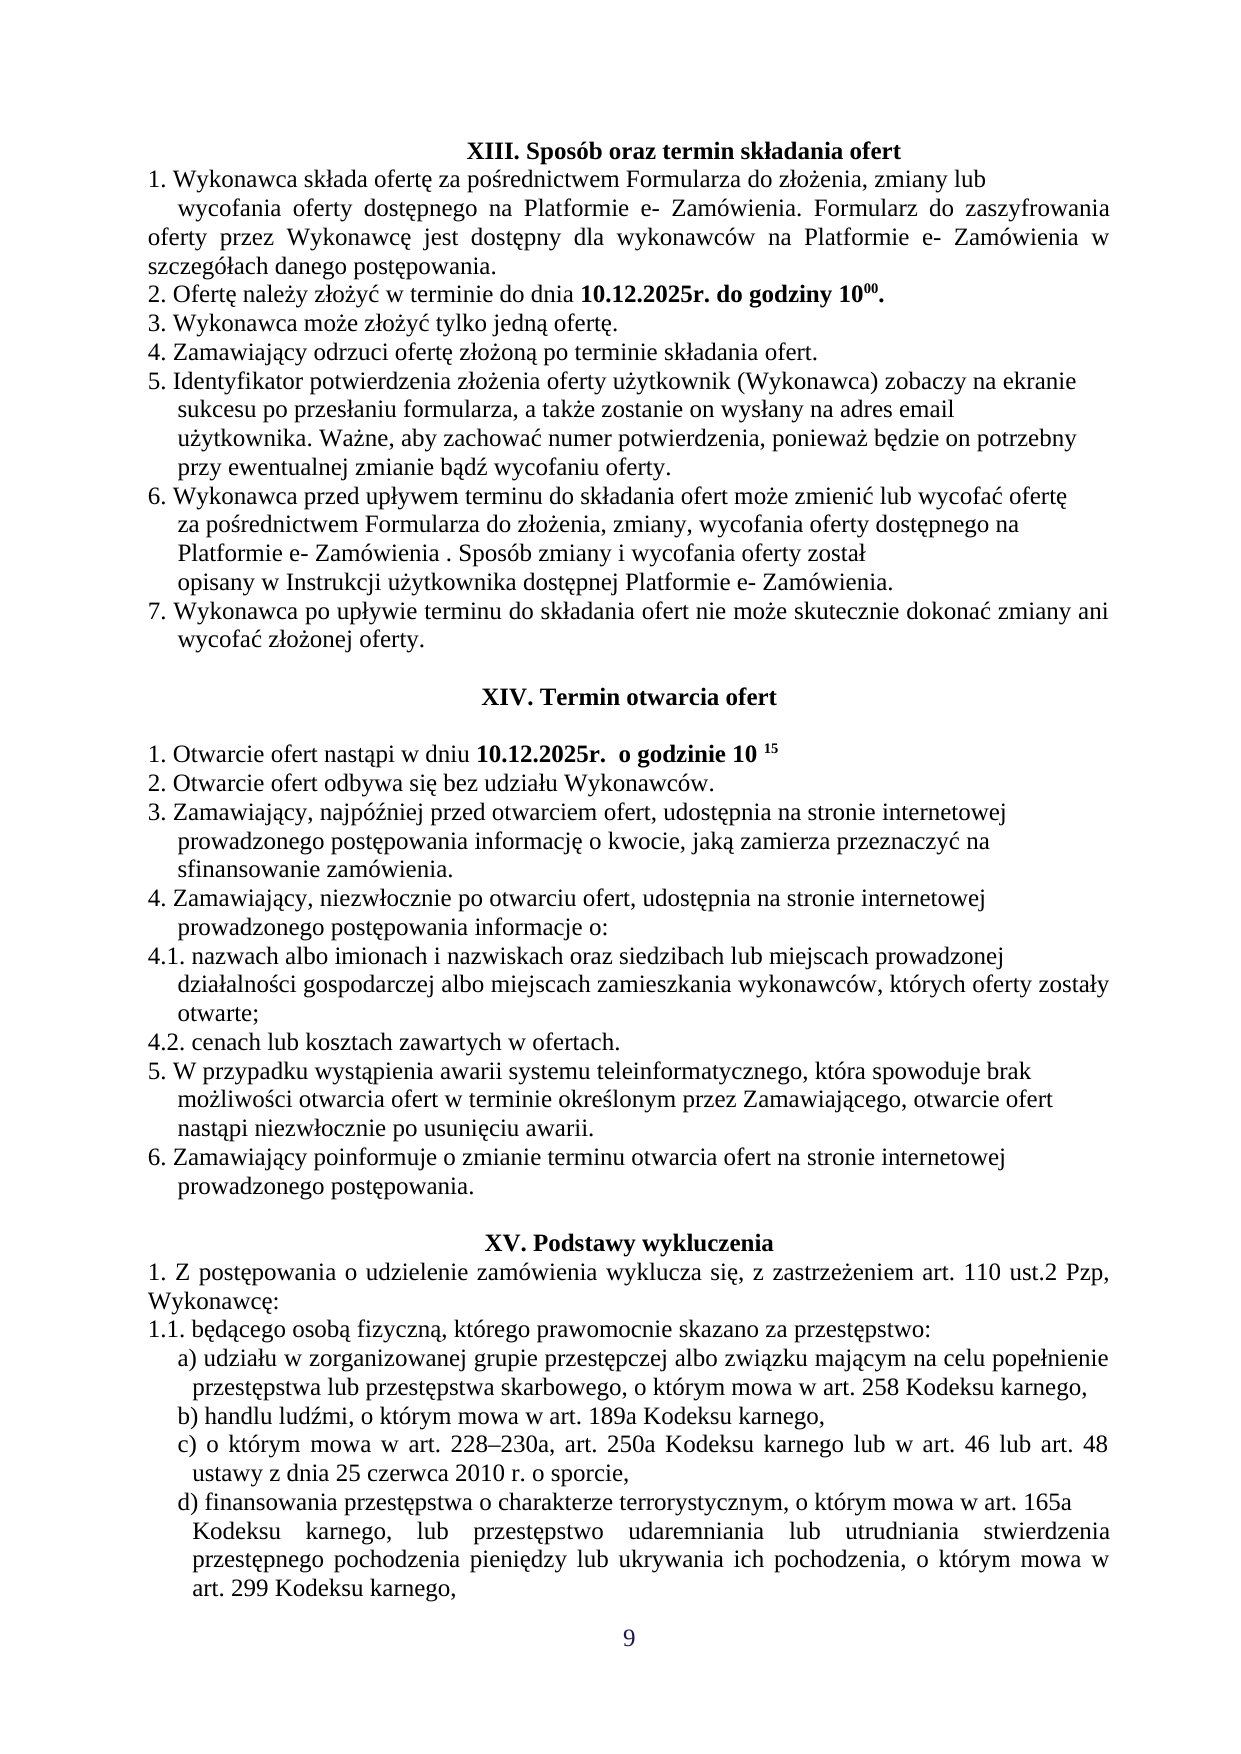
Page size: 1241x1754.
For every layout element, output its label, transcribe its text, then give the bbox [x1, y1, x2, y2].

text 1. Z postępowania o udzielenie zamówienia wyklucza się, z zastrzeżeniem art. 110 ust.2 Pzp, Wykonawcę: [148, 1257, 1110, 1314]
text przy ewentualnej zmianie bądź wycofaniu oferty. [148, 452, 1110, 481]
text za pośrednictwem Formularza do złożenia, zmiany, wycofania oferty dostępnego na [148, 509, 1110, 538]
text XV. Podstawy wykluczenia [148, 1228, 1110, 1257]
text działalności gospodarczej albo miejscach zamieszkania wykonawców, których oferty zostały otwarte; [177, 969, 1110, 1027]
text Platformie e- Zamówienia . Sposób zmiany i wycofania oferty został [148, 538, 1110, 567]
text nastąpi niezwłocznie po usunięciu awarii. [148, 1113, 1110, 1142]
text sukcesu po przesłaniu formularza, a także zostanie on wysłany na adres email [148, 394, 1110, 423]
text prowadzonego postępowania informacje o: [177, 912, 1110, 941]
text 1.1. będącego osobą fizyczną, którego prawomocnie skazano za przestępstwo: [148, 1314, 1110, 1343]
text d) finansowania przestępstwa o charakterze terrorystycznym, o którym mowa w art. 165a [177, 1487, 1110, 1516]
text prowadzonego postępowania informację o kwocie, jaką zamierza przeznaczyć na [177, 826, 1110, 854]
text 4.1. nazwach albo imionach i nazwiskach oraz siedzibach lub miejscach prowadzonej [148, 941, 1110, 969]
text wycofania oferty dostępnego na Platformie e- Zamówienia. Formularz do zaszyfrowania oferty przez Wykonawcę jest dostępny dla wykonawców na Platformie e- Zamówienia w szczegółach danego postępowania. [148, 193, 1110, 279]
text opisany w Instrukcji użytkownika dostępnej Platformie e- Zamówienia. [148, 567, 1110, 596]
text 3. Wykonawca może złożyć tylko jedną ofertę. [148, 308, 1110, 337]
text 2. Ofertę należy złożyć w terminie do dnia 10.12.2025r. do godziny 1000. [148, 279, 1110, 308]
text a) udziału w zorganizowanej grupie przestępczej albo związku mającym na celu popełnienie przestępstwa lub przestępstwa skarbowego, o którym mowa w art. 258 Kodeksu karnego, [177, 1343, 1110, 1401]
text 5. Identyfikator potwierdzenia złożenia oferty użytkownik (Wykonawca) zobaczy na ekranie [148, 366, 1110, 394]
text prowadzonego postępowania. [148, 1171, 1110, 1199]
text sfinansowanie zamówienia. [177, 854, 1110, 883]
text 6. Wykonawca przed upływem terminu do składania ofert może zmienić lub wycofać ofertę [148, 481, 1110, 509]
text 7. Wykonawca po upływie terminu do składania ofert nie może skutecznie dokonać zmiany ani wycofać złożonej oferty. [148, 596, 1110, 653]
text 4. Zamawiający odrzuci ofertę złożoną po terminie składania ofert. [148, 337, 1110, 366]
text 6. Zamawiający poinformuje o zmianie terminu otwarcia ofert na stronie internetowej [148, 1142, 1110, 1171]
text 4. Zamawiający, niezwłocznie po otwarciu ofert, udostępnia na stronie internetowej [148, 883, 1110, 912]
text c) o którym mowa w art. 228–230a, art. 250a Kodeksu karnego lub w art. 46 lub art. 48 ustawy z dnia 25 czerwca 2010 r. o sporcie, [177, 1429, 1110, 1487]
text użytkownika. Ważne, aby zachować numer potwierdzenia, ponieważ będzie on potrzebny [148, 423, 1110, 452]
text 1. Otwarcie ofert nastąpi w dniu 10.12.2025r. o godzinie 10 15 [148, 739, 1110, 768]
text 2. Otwarcie ofert odbywa się bez udziału Wykonawców. [148, 768, 1110, 797]
text XIV. Termin otwarcia ofert [148, 682, 1110, 711]
text 4.2. cenach lub kosztach zawartych w ofertach. [148, 1027, 1110, 1056]
text 3. Zamawiający, najpóźniej przed otwarciem ofert, udostępnia na stronie internetowej [148, 797, 1110, 826]
text 1. Wykonawca składa ofertę za pośrednictwem Formularza do złożenia, zmiany lub [148, 164, 1110, 193]
text b) handlu ludźmi, o którym mowa w art. 189a Kodeksu karnego, [177, 1401, 1110, 1429]
text 5. W przypadku wystąpienia awarii systemu teleinformatycznego, która spowoduje brak [148, 1056, 1110, 1084]
text Kodeksu karnego, lub przestępstwo udaremniania lub utrudniania stwierdzenia przestępnego pochodzenia pieniędzy lub ukrywania ich pochodzenia, o którym mowa w art. 299 Kodeksu karnego, [192, 1516, 1110, 1602]
text możliwości otwarcia ofert w terminie określonym przez Zamawiającego, otwarcie ofert [148, 1084, 1110, 1113]
text XIII. Sposób oraz termin składania ofert [148, 136, 1110, 164]
